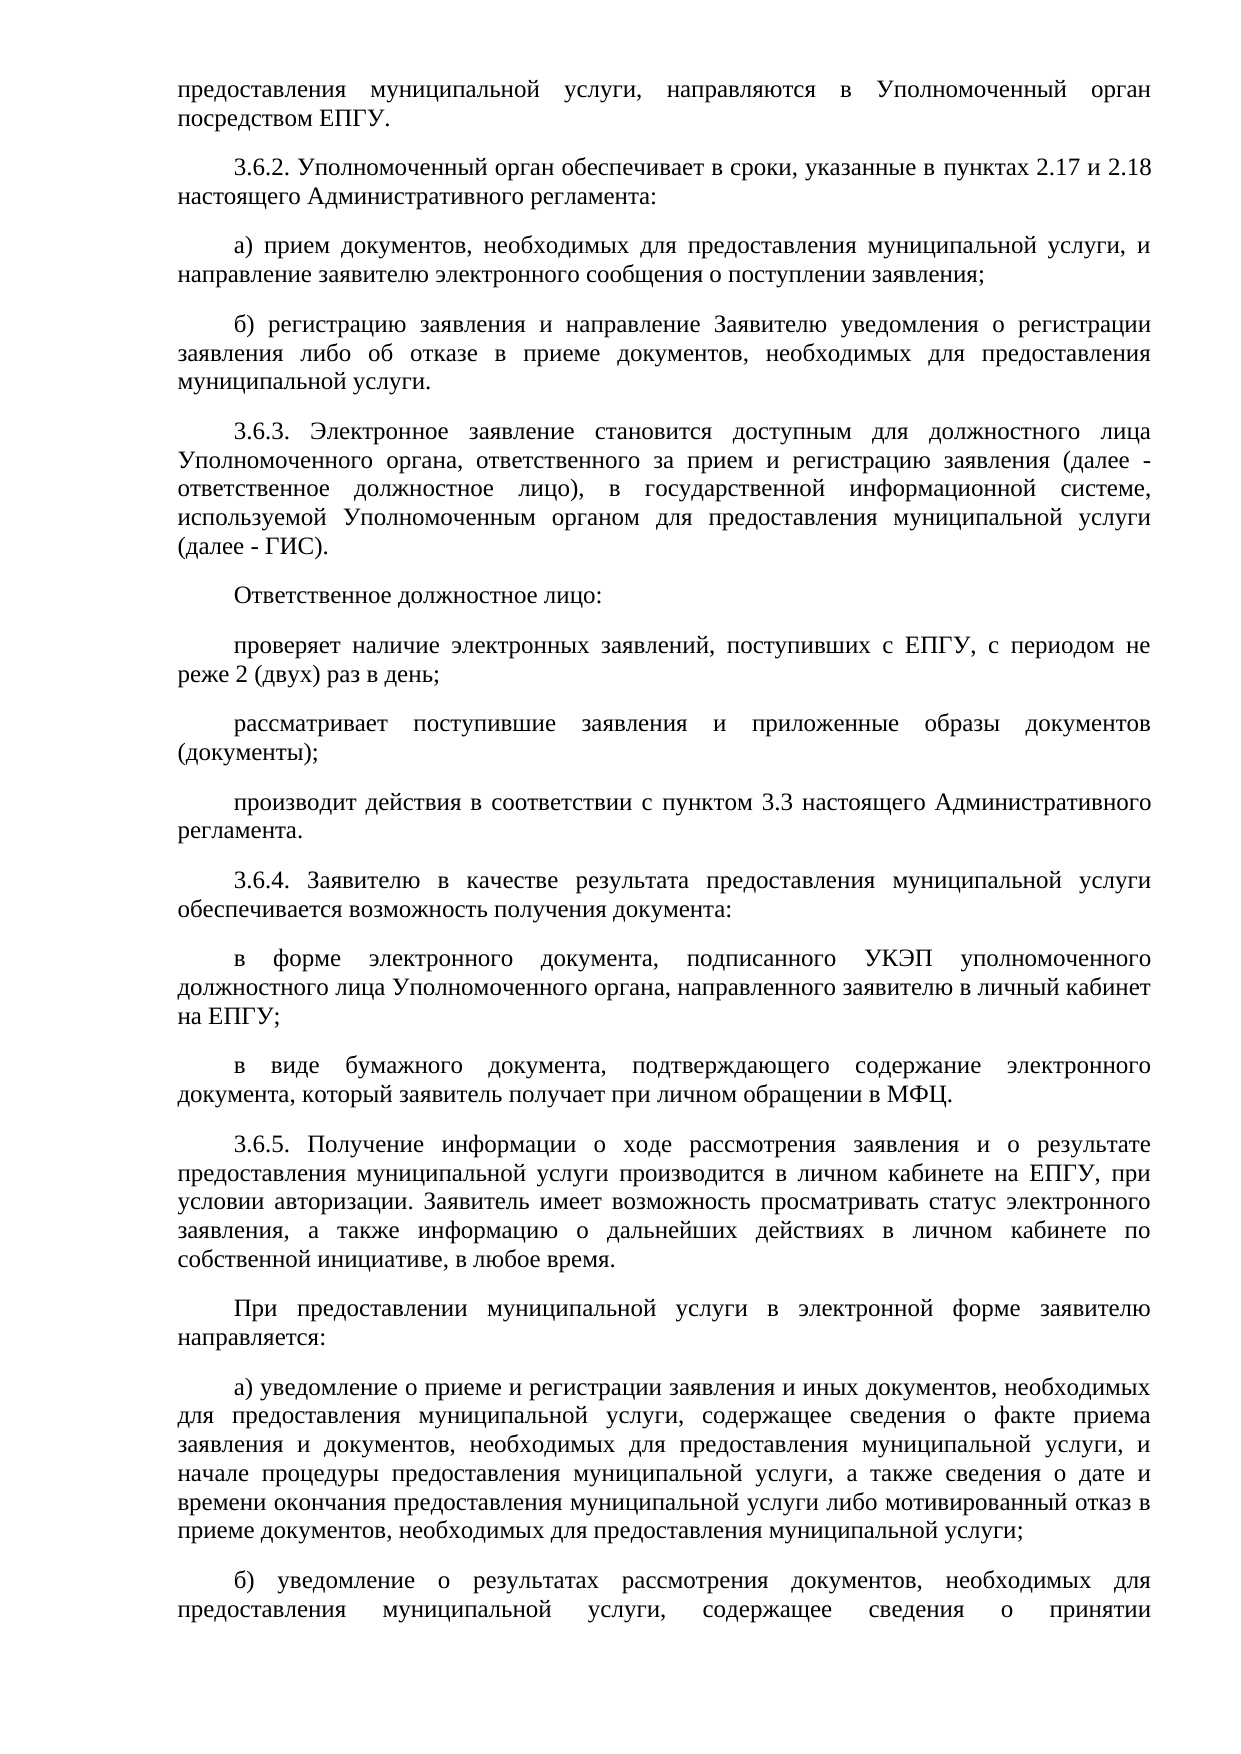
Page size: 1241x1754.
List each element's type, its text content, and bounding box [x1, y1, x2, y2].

text 3.6.3. Электронное заявление становится доступным для должностного лица Уполномоченного органа, ответственного за прием и регистрацию заявления (далее - ответственное должностное лицо), в государственной информационной системе, используемой Уполномоченным органом для предоставления муниципальной услуги (далее - ГИС). [177, 416, 1152, 560]
text 3.6.2. Уполномоченный орган обеспечивает в сроки, указанные в пунктах 2.17 и 2.18 настоящего Административного регламента: [177, 152, 1152, 210]
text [177, 1565, 1152, 1623]
text б) регистрацию заявления и направление Заявителю уведомления о регистрации заявления либо об отказе в приеме документов, необходимых для предоставления муниципальной услуги. [177, 309, 1152, 395]
text проверяет наличие электронных заявлений, поступивших с ЕПГУ, с периодом не реже 2 (двух) раз в день; [177, 630, 1152, 688]
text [177, 74, 1152, 131]
text а) уведомление о приеме и регистрации заявления и иных документов, необходимых для предоставления муниципальной услуги, содержащее сведения о факте приема заявления и документов, необходимых для предоставления муниципальной услуги, и начале процедуры предоставления муниципальной услуги, а также сведения о дате и времени окончания предоставления муниципальной услуги либо мотивированный отказ в приеме документов, необходимых для предоставления муниципальной услуги; [177, 1372, 1152, 1544]
text 3.6.4. Заявителю в качестве результата предоставления муниципальной услуги обеспечивается возможность получения документа: [177, 865, 1152, 923]
text производит действия в соответствии с пунктом 3.3 настоящего Административного регламента. [177, 787, 1152, 844]
text рассматривает поступившие заявления и приложенные образы документов (документы); [177, 708, 1152, 766]
text При предоставлении муниципальной услуги в электронной форме заявителю направляется: [177, 1293, 1152, 1351]
text 3.6.5. Получение информации о ходе рассмотрения заявления и о результате предоставления муниципальной услуги производится в личном кабинете на ЕПГУ, при условии авторизации. Заявитель имеет возможность просматривать статус электронного заявления, а также информацию о дальнейших действиях в личном кабинете по собственной инициативе, в любое время. [177, 1129, 1152, 1273]
text в форме электронного документа, подписанного УКЭП уполномоченного должностного лица Уполномоченного органа, направленного заявителю в личный кабинет на ЕПГУ; [177, 943, 1152, 1030]
text Ответственное должностное лицо: [177, 581, 1152, 609]
text а) прием документов, необходимых для предоставления муниципальной услуги, и направление заявителю электронного сообщения о поступлении заявления; [177, 231, 1152, 288]
text в виде бумажного документа, подтверждающего содержание электронного документа, который заявитель получает при личном обращении в МФЦ. [177, 1051, 1152, 1108]
